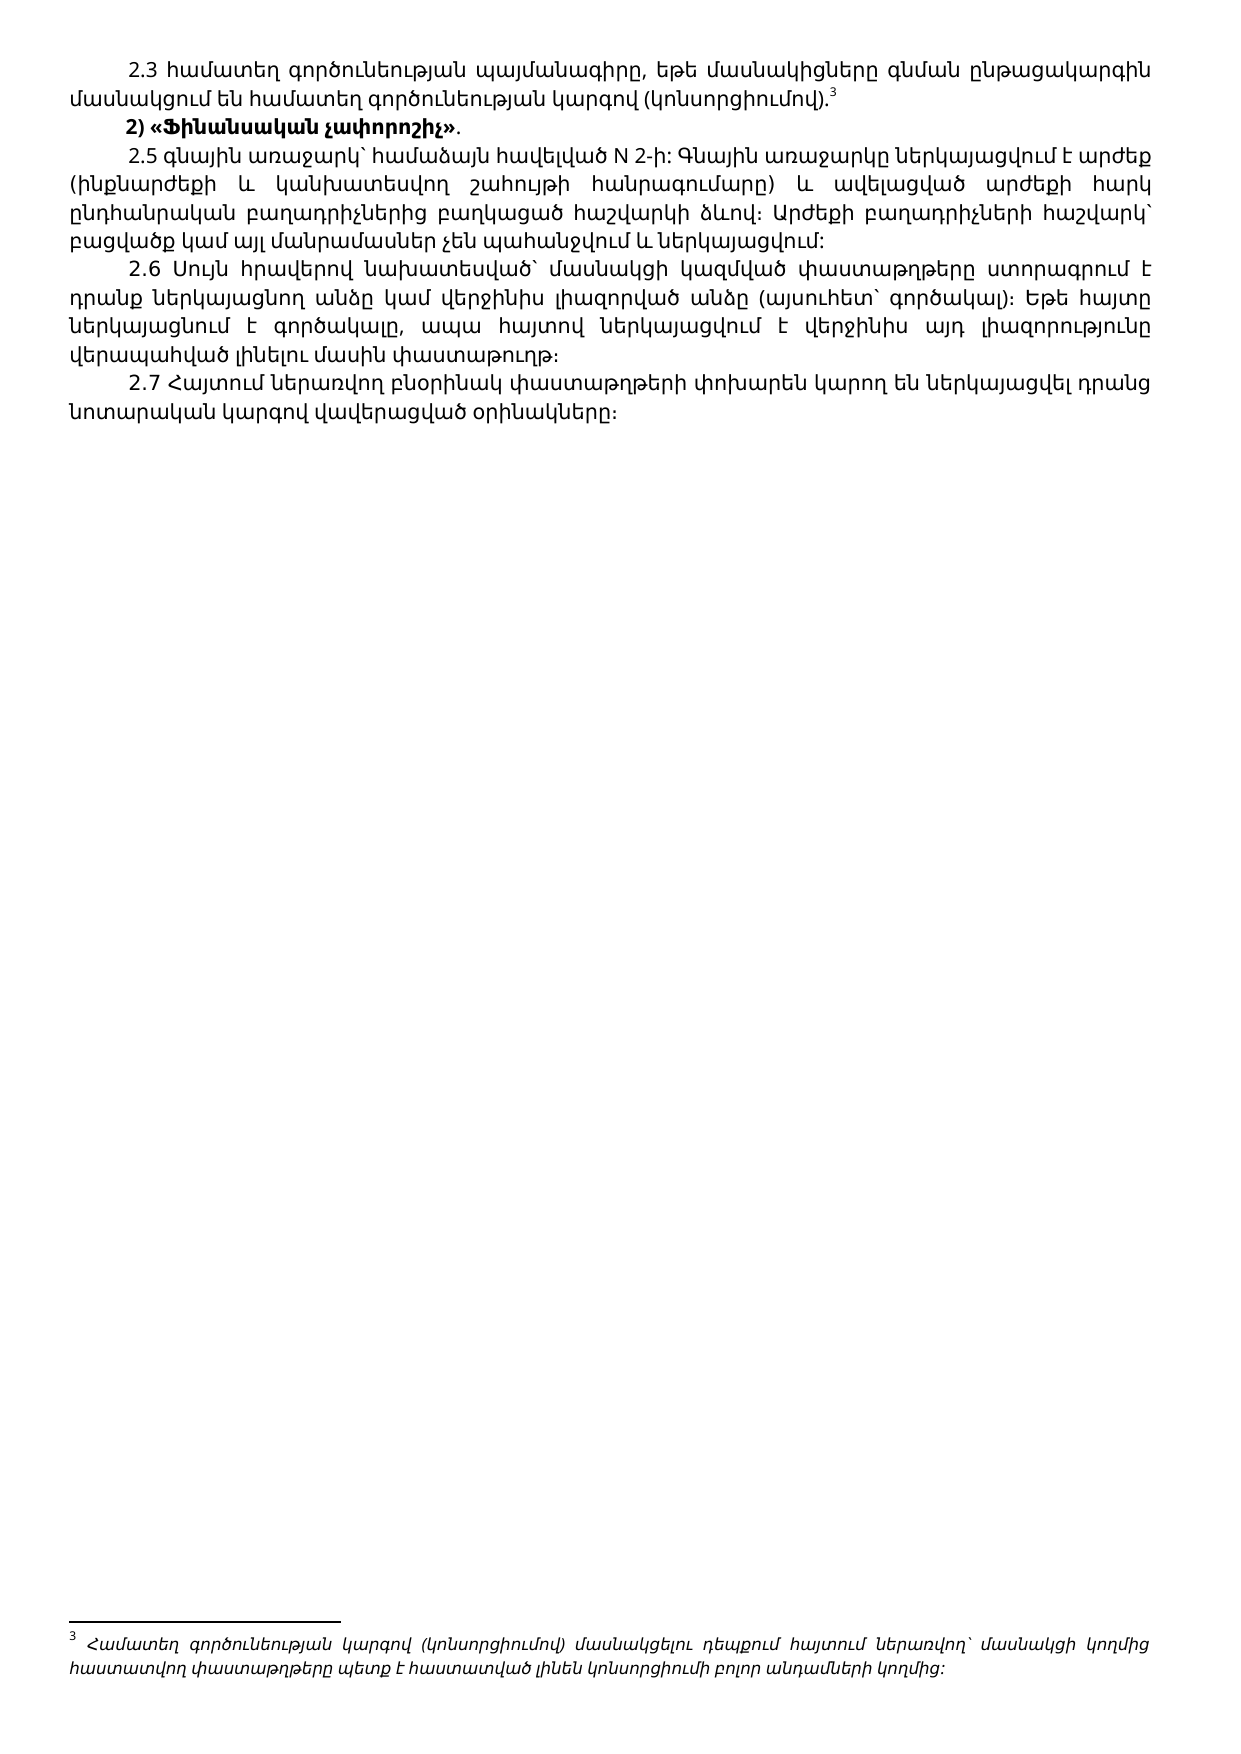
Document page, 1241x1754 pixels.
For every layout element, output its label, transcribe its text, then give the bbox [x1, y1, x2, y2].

text 2) «Ֆինանսական չափորոշիչ». [69, 112, 1152, 141]
text 2.7 Հայտում ներառվող բնօրինակ փաստաթղթերի փոխարեն կարող են ներկայացվել դրանց նոտարական կարգով վավերացված օրինակները։ [69, 368, 1152, 425]
text 2.6 Սույն հրավերով նախատեսված` մասնակցի կազմված փաստաթղթերը ստորագրում է դրանք ներկայացնող անձը կամ վերջինիս լիազորված անձը (այսուհետ` գործակալ)։ Եթե հայտը ներկայացնում է գործակալը, ապա հայտով ներկայացվում է վերջինիս այդ լիազորությունը վերապահված լինելու մասին փաստաթուղթ։ [69, 254, 1152, 368]
text 2.5 գնային առաջարկ` համաձայն հավելված N 2-ի: Գնային առաջարկը ներկայացվում է արժեք (ինքնարժեքի և կանխատեսվող շահույթի հանրագումարը) և ավելացված արժեքի հարկ ընդհանրական բաղադրիչներից բաղկացած հաշվարկի ձևով։ Արժեքի բաղադրիչների հաշվարկ` բացվածք կամ այլ մանրամասներ չեն պահանջվում և ներկայացվում: [69, 141, 1152, 254]
text 2.3 համատեղ գործունեության պայմանագիրը, եթե մասնակիցները գնման ընթացակարգին մասնակցում են համատեղ գործունեության կարգով (կոնսորցիումով). [69, 56, 1152, 112]
